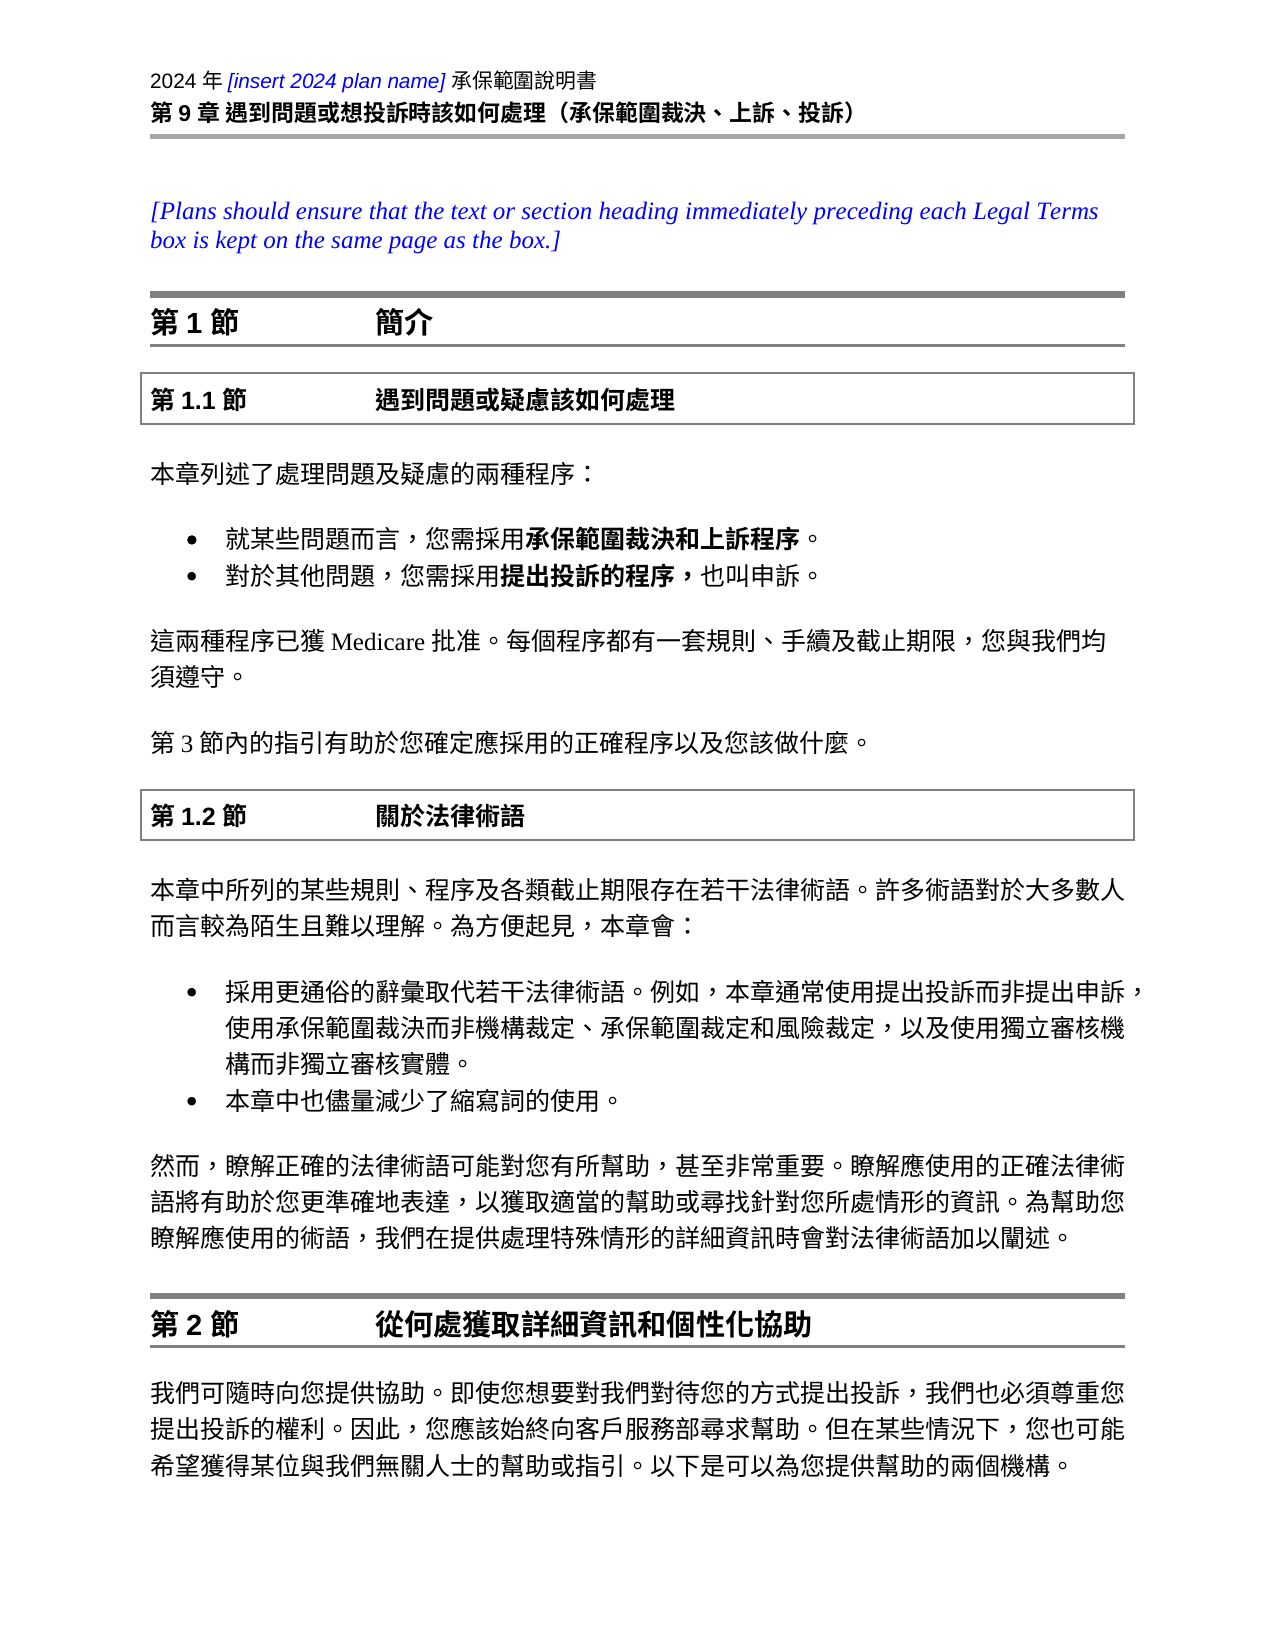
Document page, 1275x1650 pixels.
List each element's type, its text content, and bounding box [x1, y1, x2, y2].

subtitle 第 1 節 簡介 [150, 298, 1125, 344]
list 本章中也儘量減少了縮寫詞的使用。 [187, 1093, 1125, 1130]
text [Plans should ensure that the text or section heading immediately preceding each Legal Terms box is kept on the same page as the box.] [150, 196, 1125, 254]
text 這兩種程序已獲 Medicare 批准。每個程序都有一套規則、手續及截止期限，您與我們均須遵守。 [150, 634, 1125, 706]
list 對於其他問題，您需採用提出投訴的程序，也叫申訴。 [187, 568, 1125, 605]
subtitle 第 1.1 節 遇到問題或疑慮該如何處理 [142, 374, 1133, 423]
text 本章列述了處理問題及疑慮的兩種程序： [150, 454, 1125, 491]
subtitle 第 1.2 節 關於法律術語 [142, 803, 1133, 852]
text 本章中所列的某些規則、程序及各類截止期限存在若干法律術語。許多術語對於大多數人而言較為陌生且難以理解。為方便起見，本章會： [150, 883, 1125, 956]
text 第 3 節內的指引有助於您確定應採用的正確程序以及您該做什麼。 [150, 736, 1125, 772]
text 然而，瞭解正確的法律術語可能對您有所幫助，甚至非常重要。瞭解應使用的正確法律術語將有助於您更準確地表達，以獲取適當的幫助或尋找針對您所處情形的資訊。為幫助您瞭解應使用的術語，我們在提供處理特殊情形的詳細資訊時會對法律術語加以闡述。 [150, 1159, 1125, 1268]
list 就某些問題而言，您需採用承保範圍裁決和上訴程序。 [187, 520, 1125, 556]
list 採用更通俗的辭彙取代若干法律術語。例如，本章通常使用提出投訴而非提出申訴，使用承保範圍裁決而非機構裁定、承保範圍裁定和風險裁定，以及使用獨立審核機構而非獨立審核實體。 [187, 985, 1125, 1093]
